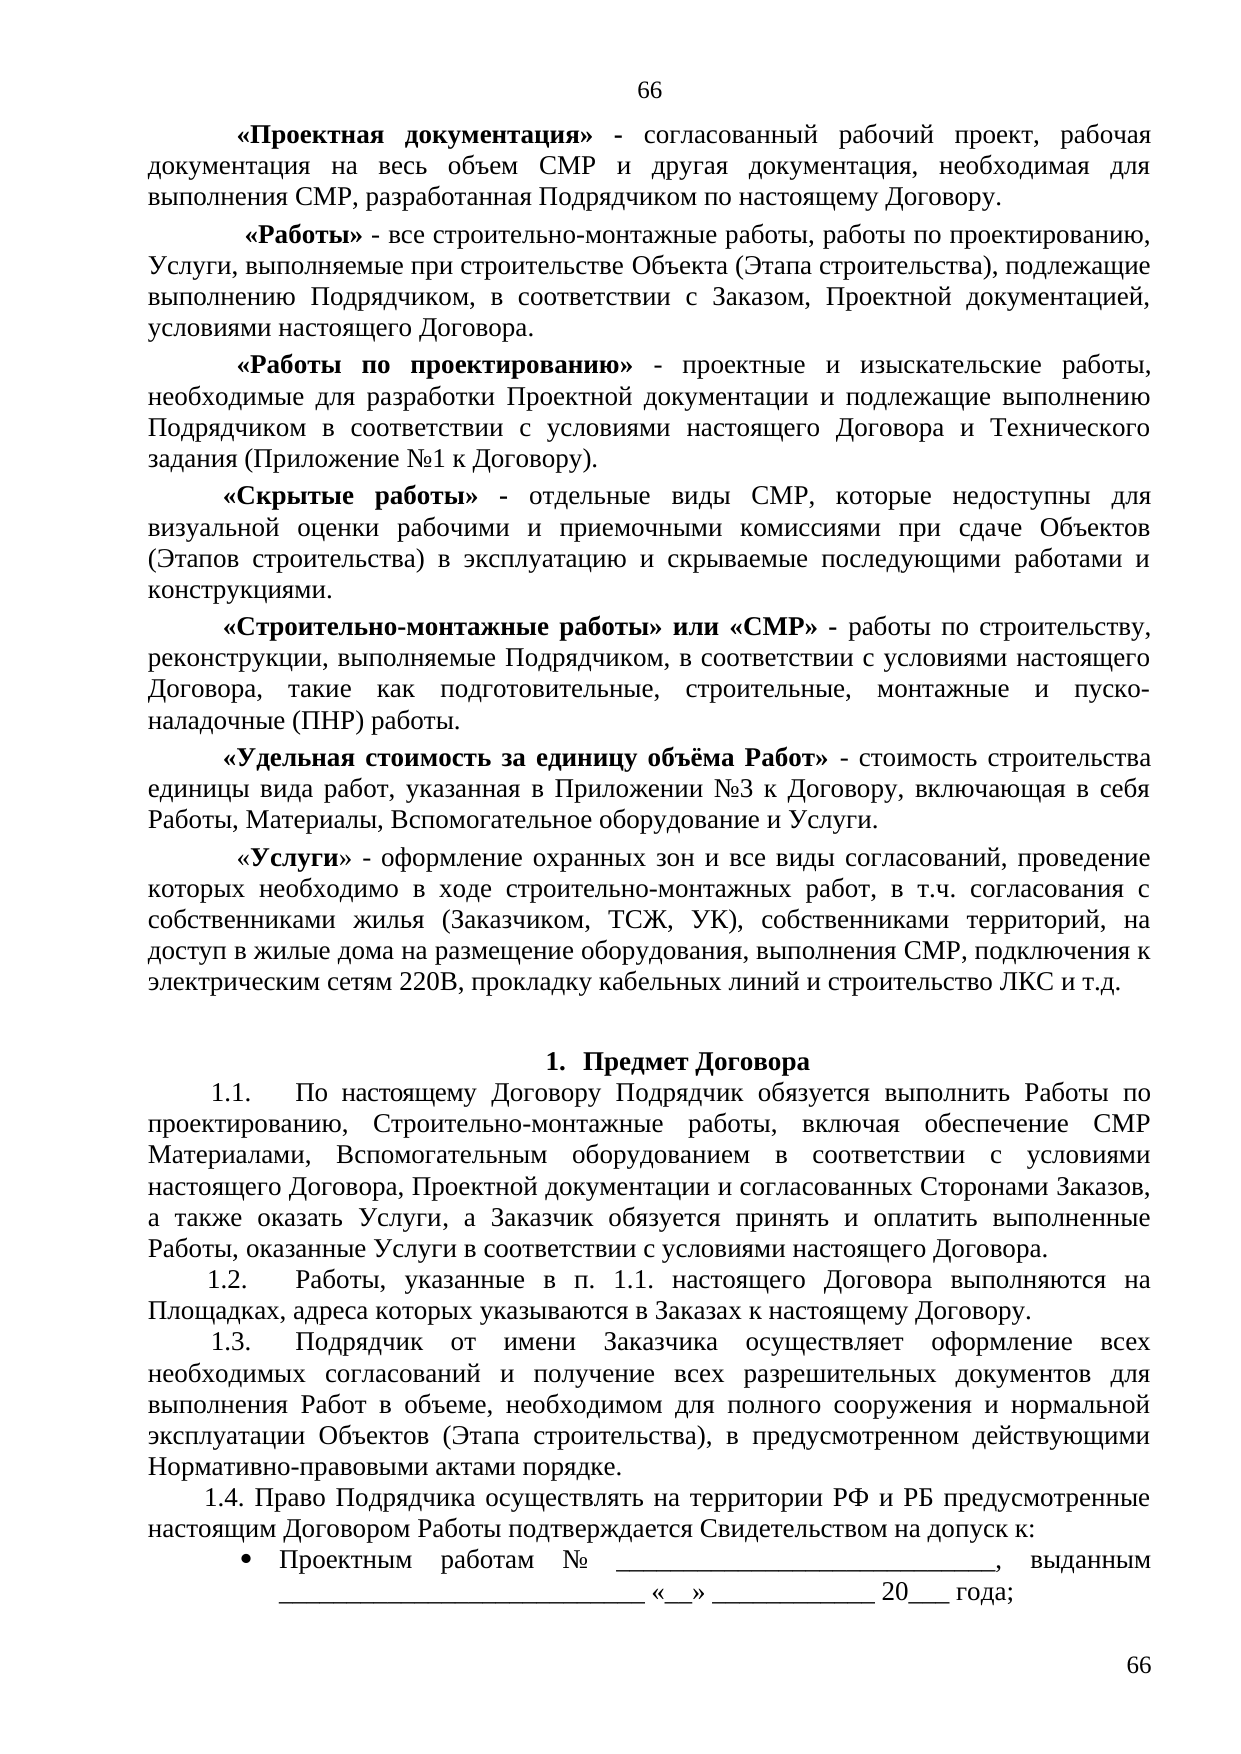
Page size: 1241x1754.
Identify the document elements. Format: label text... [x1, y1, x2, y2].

text «Скрытые работы» - отдельные виды СМР, которые недоступны для визуальной оценки рабочими и приемочными комиссиями при сдаче Объектов (Этапов строительства) в эксплуатацию и скрываемые последующими работами и конструкциями. [148, 479, 1152, 604]
text «Удельная стоимость за единицу объёма Работ» - стоимость строительства единицы вида работ, указанная в Приложении №3 к Договору, включающая в себя Работы, Материалы, Вспомогательное оборудование и Услуги. [148, 741, 1152, 834]
text «Услуги» - оформление охранных зон и все виды согласований, проведение которых необходимо в ходе строительно-монтажных работ, в т.ч. согласования с собственниками жилья (Заказчиком, ТСЖ, УК), собственниками территорий, на доступ в жилые дома на размещение оборудования, выполнения СМР, подключения к электрическим сетям 220В, прокладку кабельных линий и строительство ЛКС и т.д. [148, 841, 1152, 997]
list Подрядчик от имени Заказчика осуществляет оформление всех необходимых согласований и получение всех разрешительных документов для выполнения Работ в объеме, необходимом для полного сооружения и нормальной эксплуатации Объектов (Этапа строительства), в предусмотренном действующими Нормативно-правовыми актами порядке. [148, 1326, 1152, 1481]
list Работы, указанные в п. 1.1. настоящего Договора выполняются на Площадках, адреса которых указываются в Заказах к настоящему Договору. [148, 1263, 1152, 1326]
text 1.4. Право Подрядчика осуществлять на территории РФ и РБ предусмотренные настоящим Договором Работы подтверждается Свидетельством на допуск к: [148, 1481, 1152, 1543]
text «Работы» - все строительно-монтажные работы, работы по проектированию, Услуги, выполняемые при строительстве Объекта (Этапа строительства), подлежащие выполнению Подрядчиком, в соответствии с Заказом, Проектной документацией, условиями настоящего Договора. [148, 218, 1152, 342]
list Предмет Договора [204, 1045, 1152, 1076]
text «Работы по проектированию» - проектные и изыскательские работы, необходимые для разработки Проектной документации и подлежащие выполнению Подрядчиком в соответствии с условиями настоящего Договора и Технического задания (Приложение №1 к Договору). [148, 349, 1152, 473]
list Проектным работам № ____________________________, выданным ___________________________ «__» ____________ 20___ года; [241, 1543, 1152, 1606]
text «Строительно-монтажные работы» или «СМР» - работы по строительству, реконструкции, выполняемые Подрядчиком, в соответствии с условиями настоящего Договора, такие как подготовительные, строительные, монтажные и пуско-наладочные (ПНР) работы. [148, 610, 1152, 735]
list По настоящему Договору Подрядчик обязуется выполнить Работы по проектированию, Строительно-монтажные работы, включая обеспечение СМР Материалами, Вспомогательным оборудованием в соответствии с условиями настоящего Договора, Проектной документации и согласованных Сторонами Заказов, а также оказать Услуги, а Заказчик обязуется принять и оплатить выполненные Работы, оказанные Услуги в соответствии с условиями настоящего Договора. [148, 1076, 1152, 1263]
text «Проектная документация» - согласованный рабочий проект, рабочая документация на весь объем СМР и другая документация, необходимая для выполнения СМР, разработанная Подрядчиком по настоящему Договору. [148, 118, 1152, 212]
